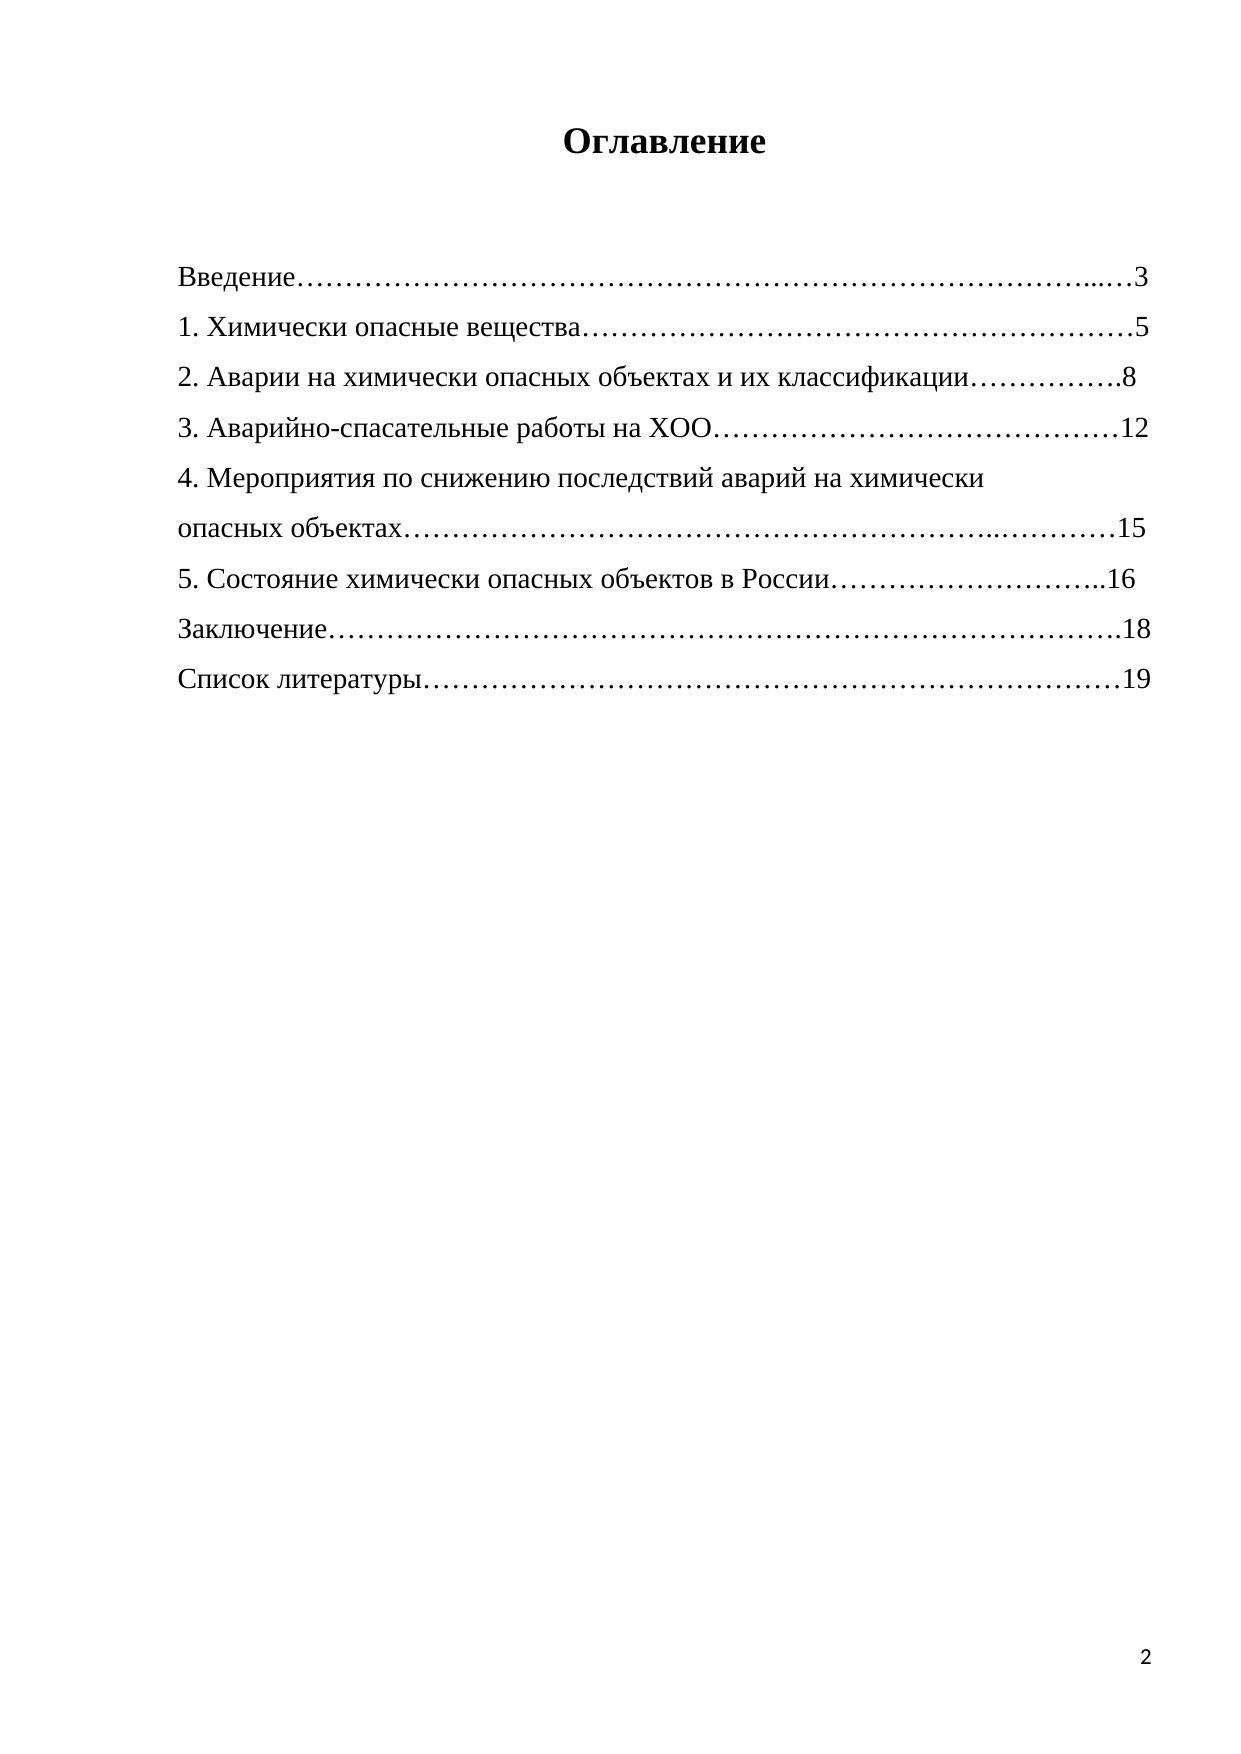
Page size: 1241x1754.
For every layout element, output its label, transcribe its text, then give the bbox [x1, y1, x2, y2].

text 1. Химически опасные вещества…………………………………………………5 [177, 309, 1152, 343]
text опасных объектах……………………………………………………..…………15 [177, 511, 1152, 544]
text Введение………………………………………………………………………...…3 [177, 259, 1152, 292]
text 4. Мероприятия по снижению последствий аварий на химически [177, 460, 1152, 494]
text Заключение……………………………………………………………………….18 [177, 611, 1152, 645]
text 2. Аварии на химически опасных объектах и их классификации…………….8 [177, 359, 1152, 393]
text Список литературы………………………………………………………………19 [177, 661, 1152, 695]
text 3. Аварийно-спасательные работы на ХОО……………………………………12 [177, 410, 1152, 443]
text 5. Состояние химически опасных объектов в России………………………..16 [177, 561, 1152, 594]
text Оглавление [177, 118, 1152, 161]
